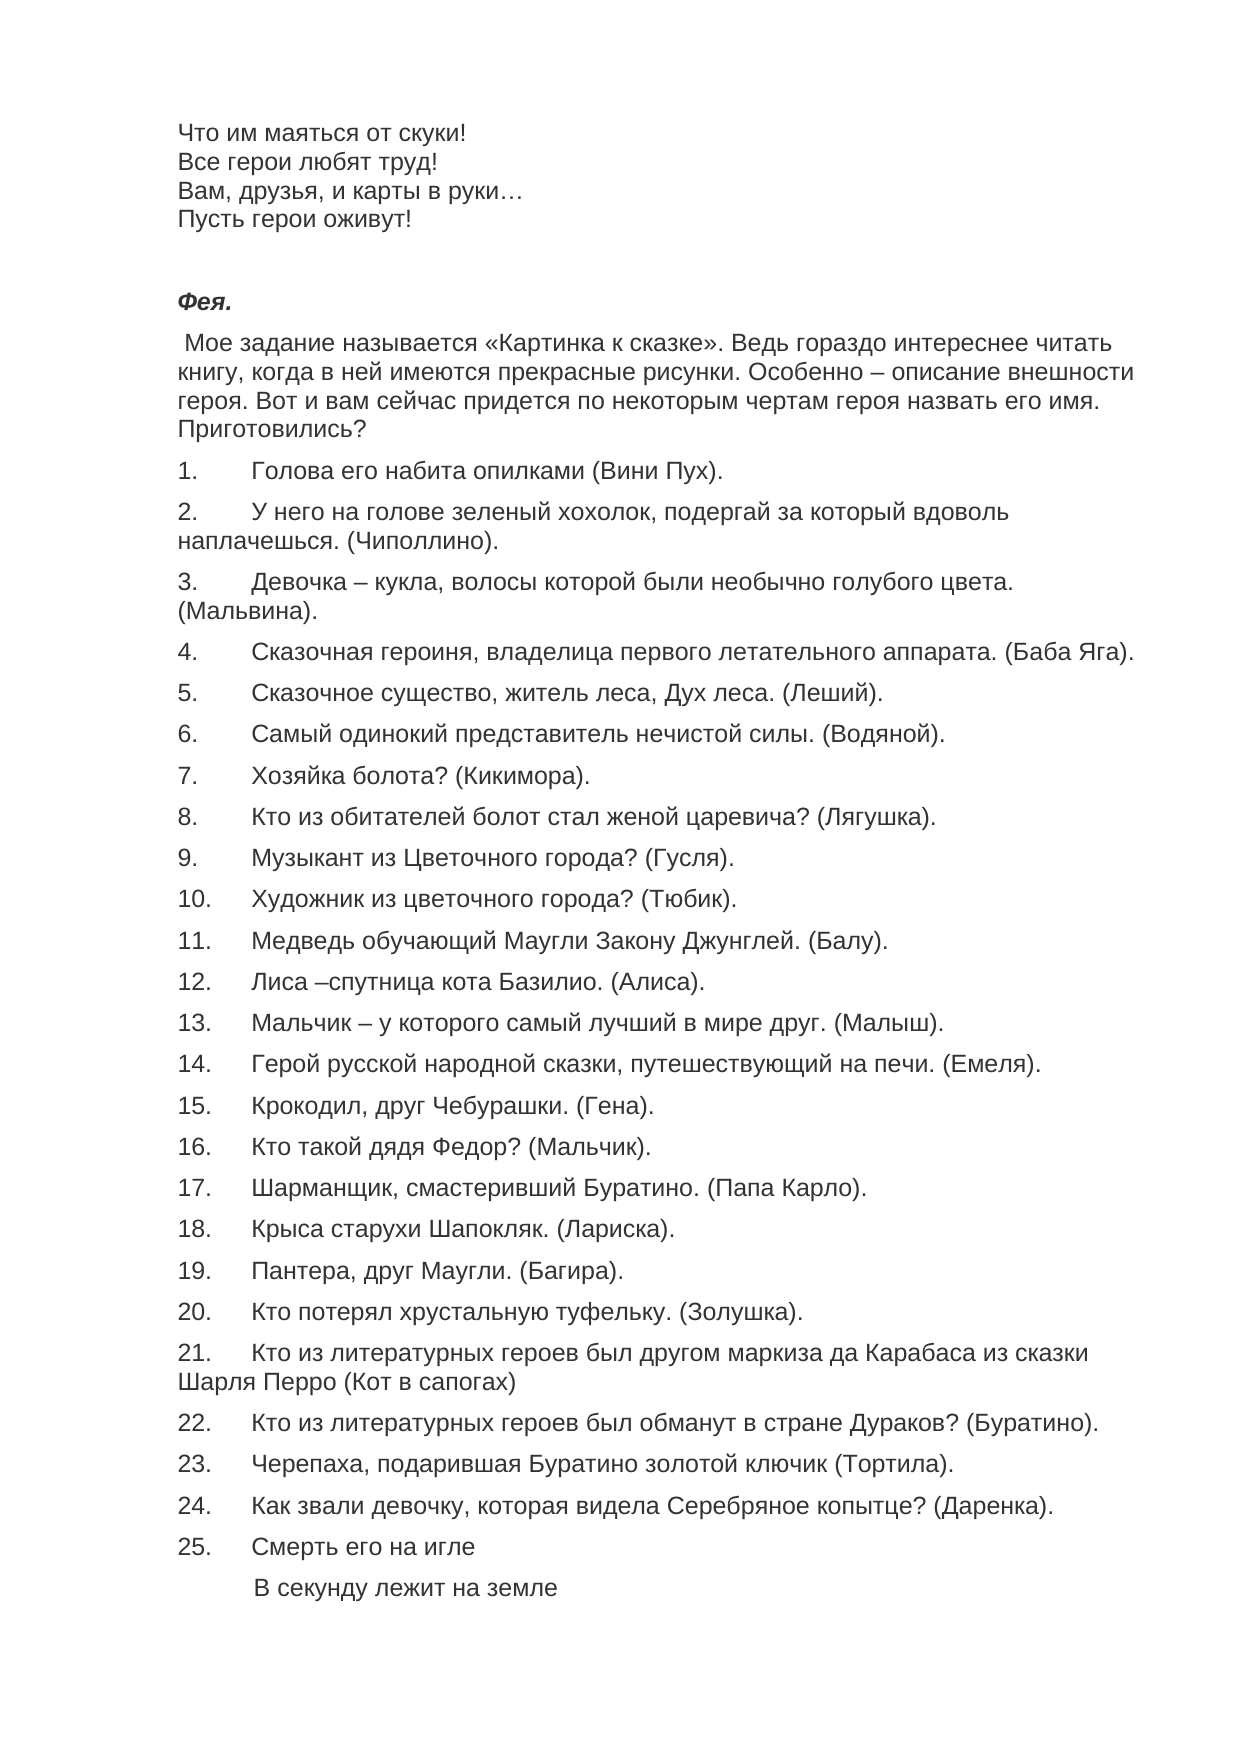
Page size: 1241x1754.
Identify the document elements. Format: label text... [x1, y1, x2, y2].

text 22. Кто из литературных героев был обманут в стране Дураков? (Буратино). [177, 1408, 1152, 1437]
text 8. Кто из обитателей болот стал женой царевича? (Лягушка). [177, 802, 1152, 831]
text 10. Художник из цветочного города? (Тюбик). [177, 884, 1152, 913]
text 23. Черепаха, подарившая Буратино золотой ключик (Тортила). [177, 1449, 1152, 1478]
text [177, 118, 1152, 233]
text 3. Девочка – кукла, волосы которой были необычно голубого цвета. (Мальвина). [177, 567, 1152, 624]
text 5. Сказочное существо, житель леса, Дух леса. (Леший). [177, 678, 1152, 707]
text 6. Самый одинокий представитель нечистой силы. (Водяной). [177, 719, 1152, 748]
text 2. У него на голове зеленый хохолок, подергай за который вдоволь наплачешься. (Чиполлино). [177, 497, 1152, 554]
text 7. Хозяйка болота? (Кикимора). [177, 761, 1152, 789]
text 16. Кто такой дядя Федор? (Мальчик). [177, 1132, 1152, 1161]
text 24. Как звали девочку, которая видела Серебряное копытце? (Даренка). [177, 1491, 1152, 1519]
text Фея. [177, 287, 1152, 316]
text 20. Кто потерял хрустальную туфельку. (Золушка). [177, 1297, 1152, 1326]
text Мое задание называется «Картинка к сказке». Ведь гораздо интереснее читать книгу, когда в ней имеются прекрасные рисунки. Особенно – описание внешности героя. Вот и вам сейчас придется по некоторым чертам героя назвать его имя. Приготовились? [177, 328, 1152, 443]
text 15. Крокодил, друг Чебурашки. (Гена). [177, 1091, 1152, 1119]
text 12. Лиса –спутница кота Базилио. (Алиса). [177, 967, 1152, 996]
text 19. Пантера, друг Маугли. (Багира). [177, 1256, 1152, 1284]
text 9. Музыкант из Цветочного города? (Гусля). [177, 843, 1152, 872]
text 1. Голова его набита опилками (Вини Пух). [177, 456, 1152, 484]
text 25. Смерть его на игле [177, 1532, 1152, 1561]
text 11. Медведь обучающий Маугли Закону Джунглей. (Балу). [177, 926, 1152, 954]
text 14. Герой русской народной сказки, путешествующий на печи. (Емеля). [177, 1049, 1152, 1078]
text 18. Крыса старухи Шапокляк. (Лариска). [177, 1214, 1152, 1243]
text 17. Шарманщик, смастеривший Буратино. (Папа Карло). [177, 1173, 1152, 1202]
text 21. Кто из литературных героев был другом маркиза да Карабаса из сказки Шарля Перро (Кот в сапогах) [177, 1338, 1152, 1396]
text В секунду лежит на земле [177, 1573, 1152, 1602]
text 4. Сказочная героиня, владелица первого летательного аппарата. (Баба Яга). [177, 637, 1152, 666]
text 13. Мальчик – у которого самый лучший в мире друг. (Малыш). [177, 1008, 1152, 1037]
